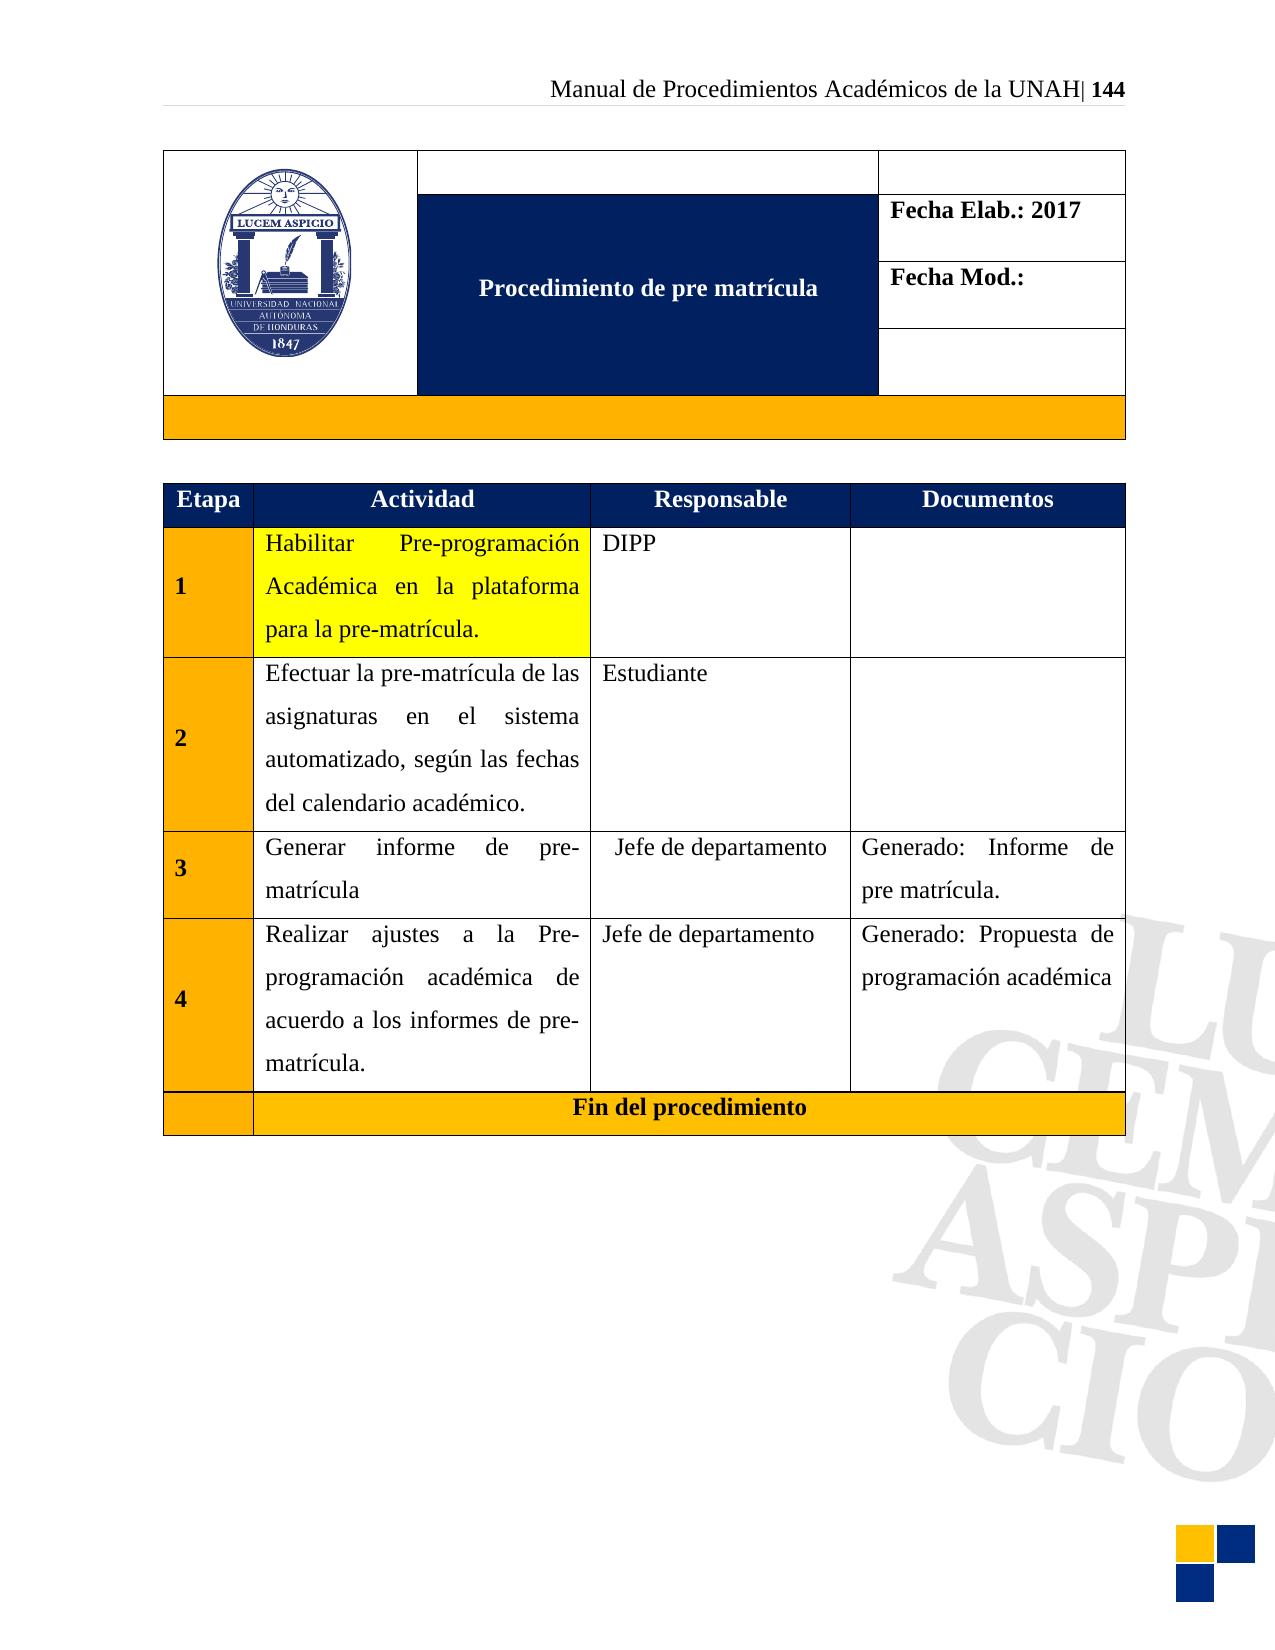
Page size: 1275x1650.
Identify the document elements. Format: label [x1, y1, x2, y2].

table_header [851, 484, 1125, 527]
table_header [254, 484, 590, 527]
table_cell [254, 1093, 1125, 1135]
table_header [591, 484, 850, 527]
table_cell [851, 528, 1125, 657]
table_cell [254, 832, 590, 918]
picture [365, 840, 1275, 1492]
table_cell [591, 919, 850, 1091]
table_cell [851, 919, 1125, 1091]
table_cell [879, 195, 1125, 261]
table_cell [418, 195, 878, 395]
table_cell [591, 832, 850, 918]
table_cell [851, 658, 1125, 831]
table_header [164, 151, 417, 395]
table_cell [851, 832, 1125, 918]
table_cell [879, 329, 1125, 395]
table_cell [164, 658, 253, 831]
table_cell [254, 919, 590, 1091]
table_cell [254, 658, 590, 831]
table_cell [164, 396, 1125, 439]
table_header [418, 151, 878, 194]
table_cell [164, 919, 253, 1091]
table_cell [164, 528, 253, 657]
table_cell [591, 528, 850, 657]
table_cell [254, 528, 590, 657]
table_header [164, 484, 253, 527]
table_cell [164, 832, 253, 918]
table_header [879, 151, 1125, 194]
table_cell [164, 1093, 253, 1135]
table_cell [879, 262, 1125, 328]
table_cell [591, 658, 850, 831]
